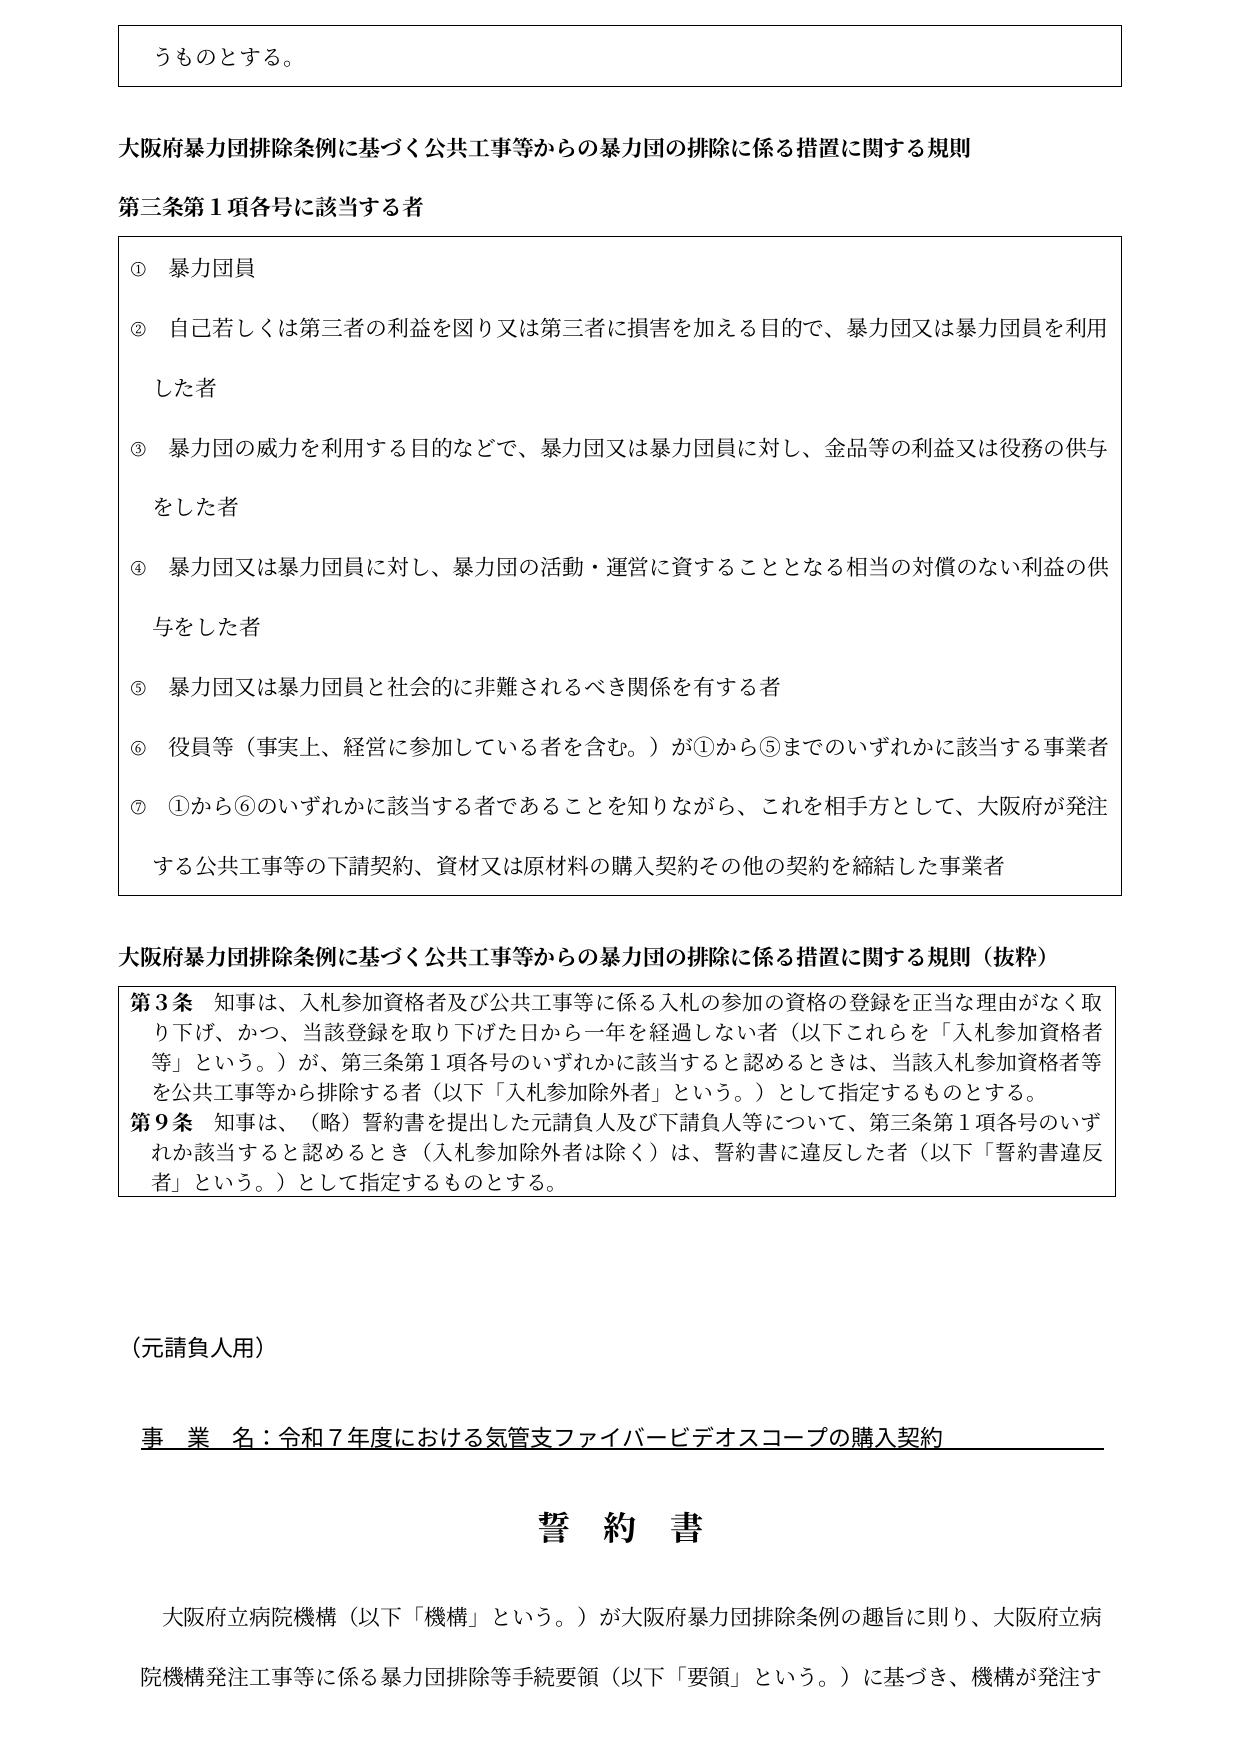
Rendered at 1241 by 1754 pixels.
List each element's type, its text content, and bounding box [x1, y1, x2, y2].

text 第三条第１項各号に該当する者 [118, 176, 1122, 236]
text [140, 1586, 1122, 1705]
text 大阪府暴力団排除条例に基づく公共工事等からの暴力団の排除に係る措置に関する規則（抜粋） [118, 926, 1122, 986]
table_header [119, 26, 1121, 86]
text 大阪府暴力団排除条例に基づく公共工事等からの暴力団の排除に係る措置に関する規則 [118, 117, 1122, 176]
text 誓 約 書 [118, 1496, 1122, 1556]
table_header 第３条 知事は、入札参加資格者及び公共工事等に係る入札の参加の資格の登録を正当な理由がなく取り下げ、かつ、当該登録を取り下げた日から一年を経過しない者（以下これらを「入札参加資格者等」という。）が、第三条第１項各号のいずれかに該当すると認めるときは、当該入札参加資格者等を公共工事等から排除する者（以下「入札参加除外者」という。）として指定するものとする。 第９条 知事は、（略）誓約書を提出した元請負人及び下請負人等について、第三条第１項各号のいずれか該当すると認めるとき（入札参加除外者は除く）は、誓約書に違反した者（以下「誓約書違反者」という。）として指定するものとする。 [119, 987, 1115, 1196]
text 事 業 名：令和７年度における気管支ファイバービデオスコープの購入契約 [118, 1406, 1122, 1466]
table_header ① 暴力団員 ② 自己若しくは第三者の利益を図り又は第三者に損害を加える目的で、暴力団又は暴力団員を利用した者 ③ 暴力団の威力を利用する目的などで、暴力団又は暴力団員に対し、金品等の利益又は役務の供与をした者 ④ 暴力団又は暴力団員に対し、暴力団の活動・運営に資することとなる相当の対償のない利益の供与をした者 ⑤ 暴力団又は暴力団員と社会的に非難されるべき関係を有する者 ⑥ 役員等（事実上、経営に参加している者を含む。）が①から⑤までのいずれかに該当する事業者 ⑦ ①から⑥のいずれかに該当する者であることを知りながら、これを相手方として、大阪府が発注する公共工事等の下請契約、資材又は原材料の購入契約その他の契約を締結した事業者 [119, 237, 1121, 895]
text （元請負人用） [118, 1317, 1122, 1376]
